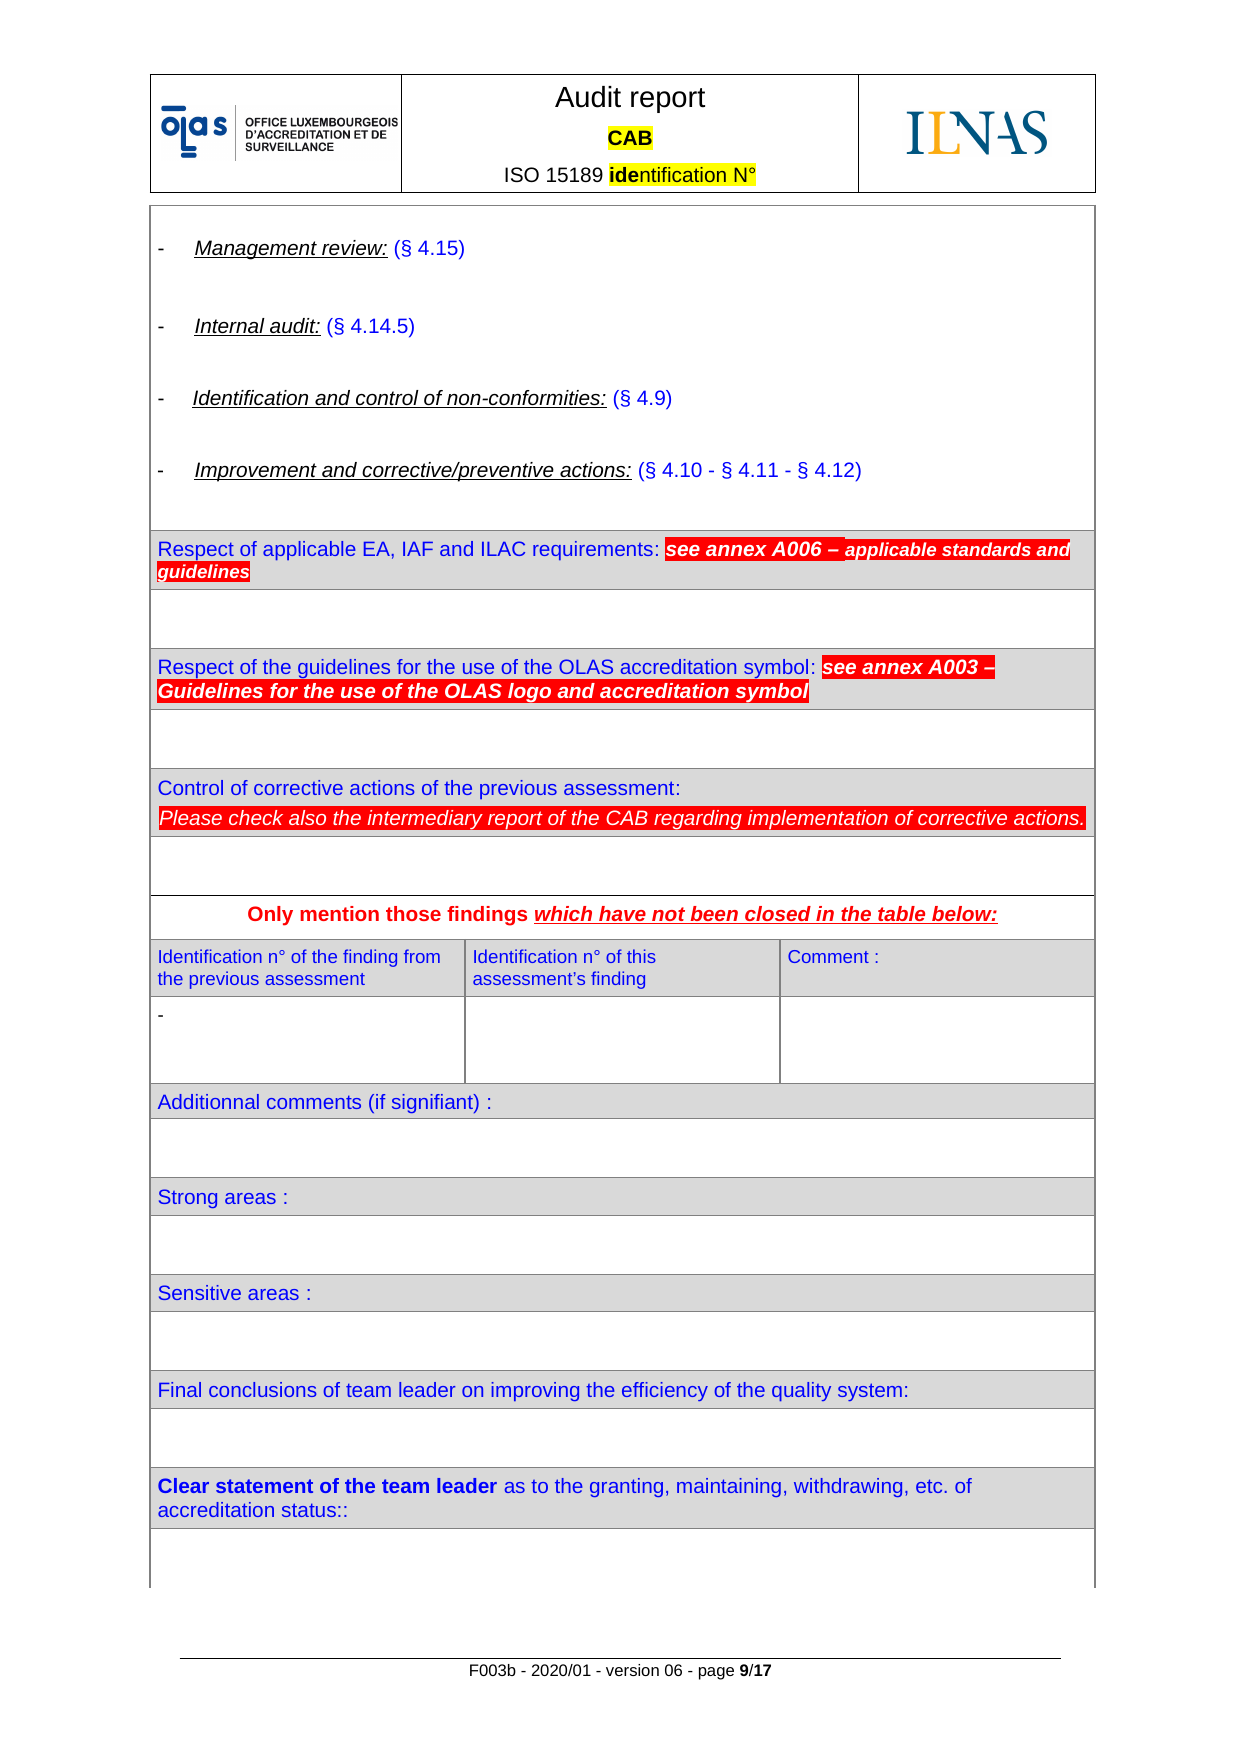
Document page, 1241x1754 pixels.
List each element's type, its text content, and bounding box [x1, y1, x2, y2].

table_cell [151, 837, 1094, 895]
table_cell Clear statement of the team leader as to the granting, maintaining, withdrawing, etc. of accreditation status:: [151, 1468, 1094, 1528]
table_cell - [151, 997, 464, 1083]
table_cell [151, 1312, 1094, 1370]
table_cell [781, 997, 1094, 1083]
table_cell [151, 1409, 1094, 1467]
picture [161, 105, 398, 161]
table_cell Final conclusions of team leader on improving the efficiency of the quality system: [151, 1371, 1094, 1408]
table_cell [151, 1216, 1094, 1274]
table_cell [151, 1119, 1094, 1177]
table_cell Control of corrective actions of the previous assessment: Please check also the intermediary report of the CAB regarding implementation of corrective actions. [151, 769, 1094, 836]
table_cell Only mention those findings which have not been closed in the table below: [151, 896, 1094, 939]
table_cell Identification n° of this assessment’s finding [466, 940, 779, 996]
picture [902, 109, 1052, 157]
table_cell [151, 710, 1094, 768]
table_cell Respect of the guidelines for the use of the OLAS accreditation symbol: see annex A003 – Guidelines for the use of the OLAS logo and accreditation symbol [151, 649, 1094, 709]
table_cell [151, 590, 1094, 648]
table_cell Additionnal comments (if signifiant) : [151, 1084, 1094, 1118]
table_cell Sensitive areas : [151, 1275, 1094, 1311]
table_cell Respect of applicable EA, IAF and ILAC requirements: see annex A006 – applicable standards and guidelines [151, 531, 1094, 589]
table_cell Comment : [781, 940, 1094, 996]
table_cell [151, 1529, 1094, 1587]
table_cell Identification n° of the finding from the previous assessment [151, 940, 464, 996]
table_cell [466, 997, 779, 1083]
table_cell Strong areas : [151, 1178, 1094, 1215]
